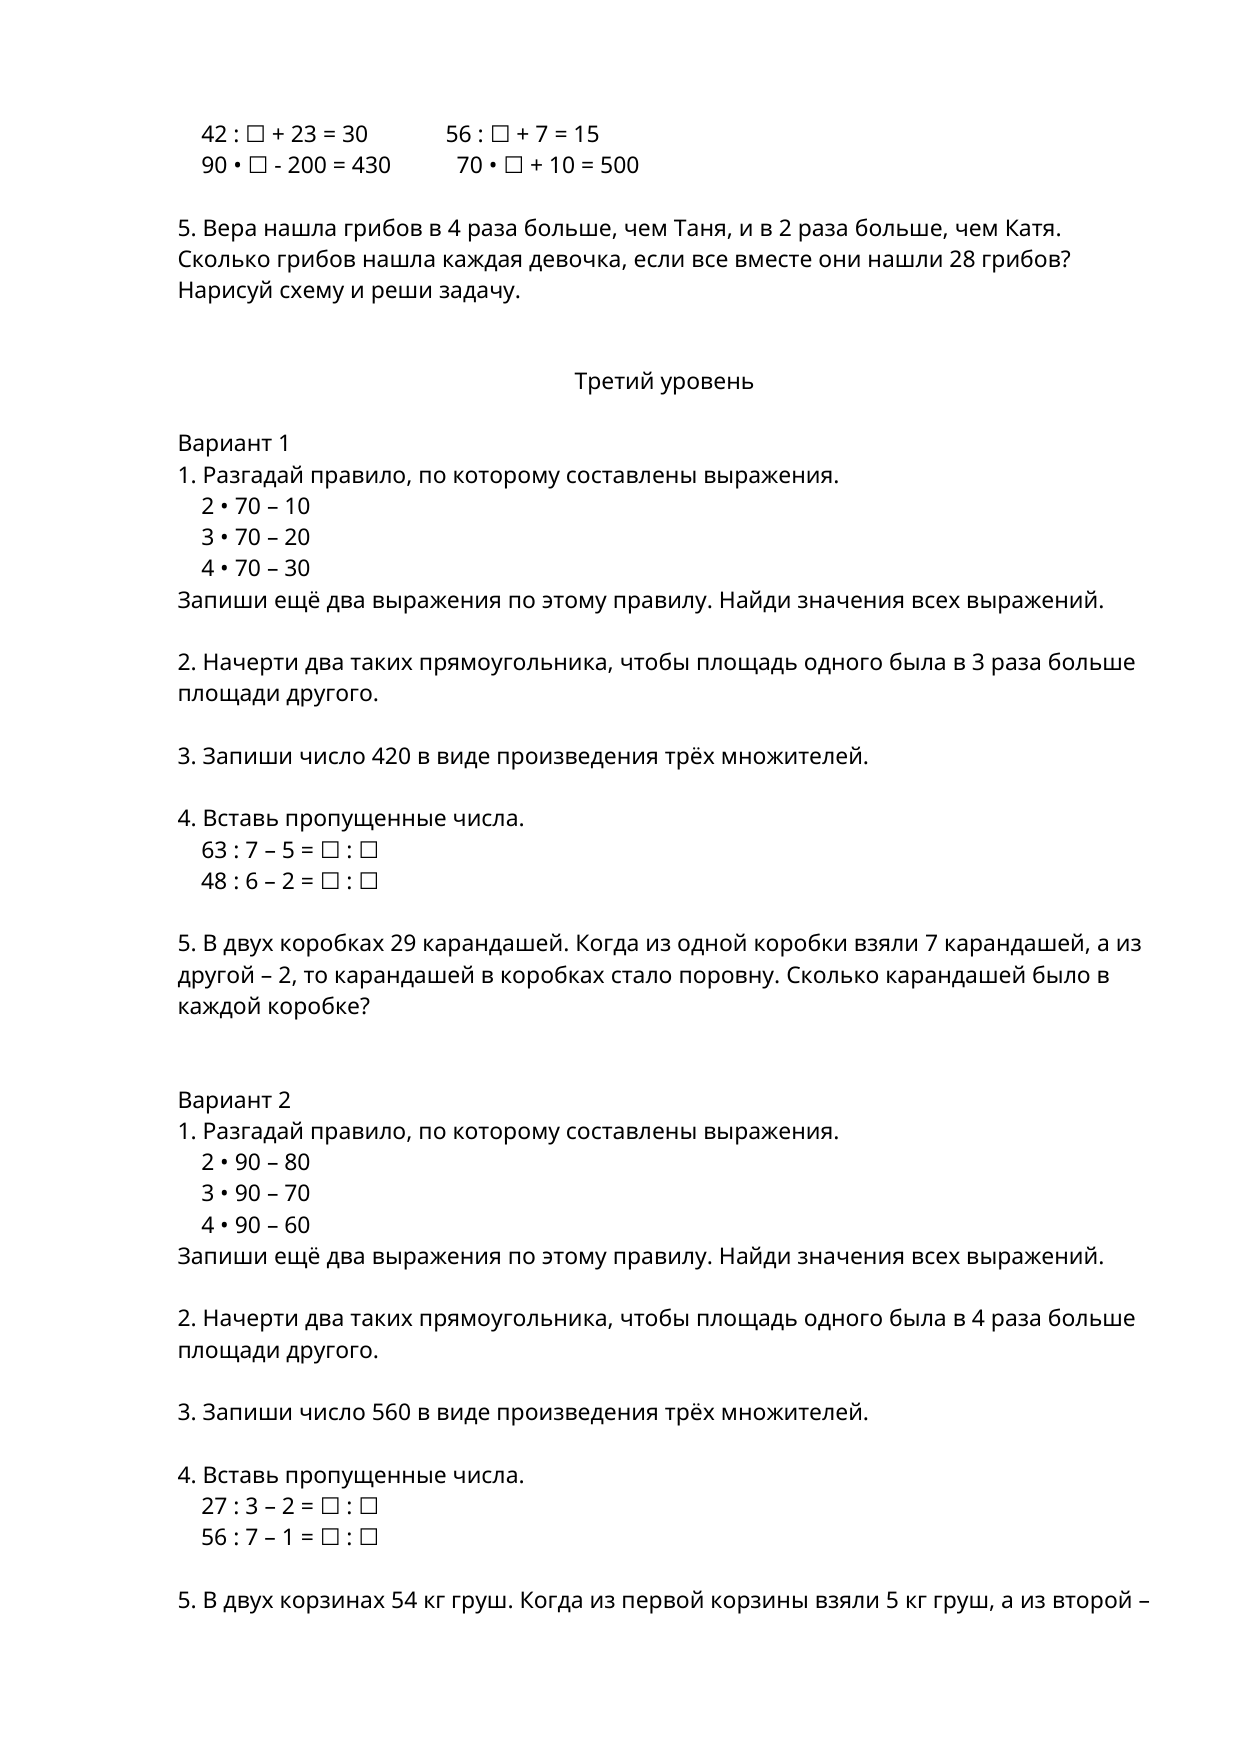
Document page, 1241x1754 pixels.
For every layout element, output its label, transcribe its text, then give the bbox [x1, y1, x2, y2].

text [177, 396, 1152, 1615]
text Третий уровень [177, 365, 1152, 396]
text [177, 118, 1152, 365]
